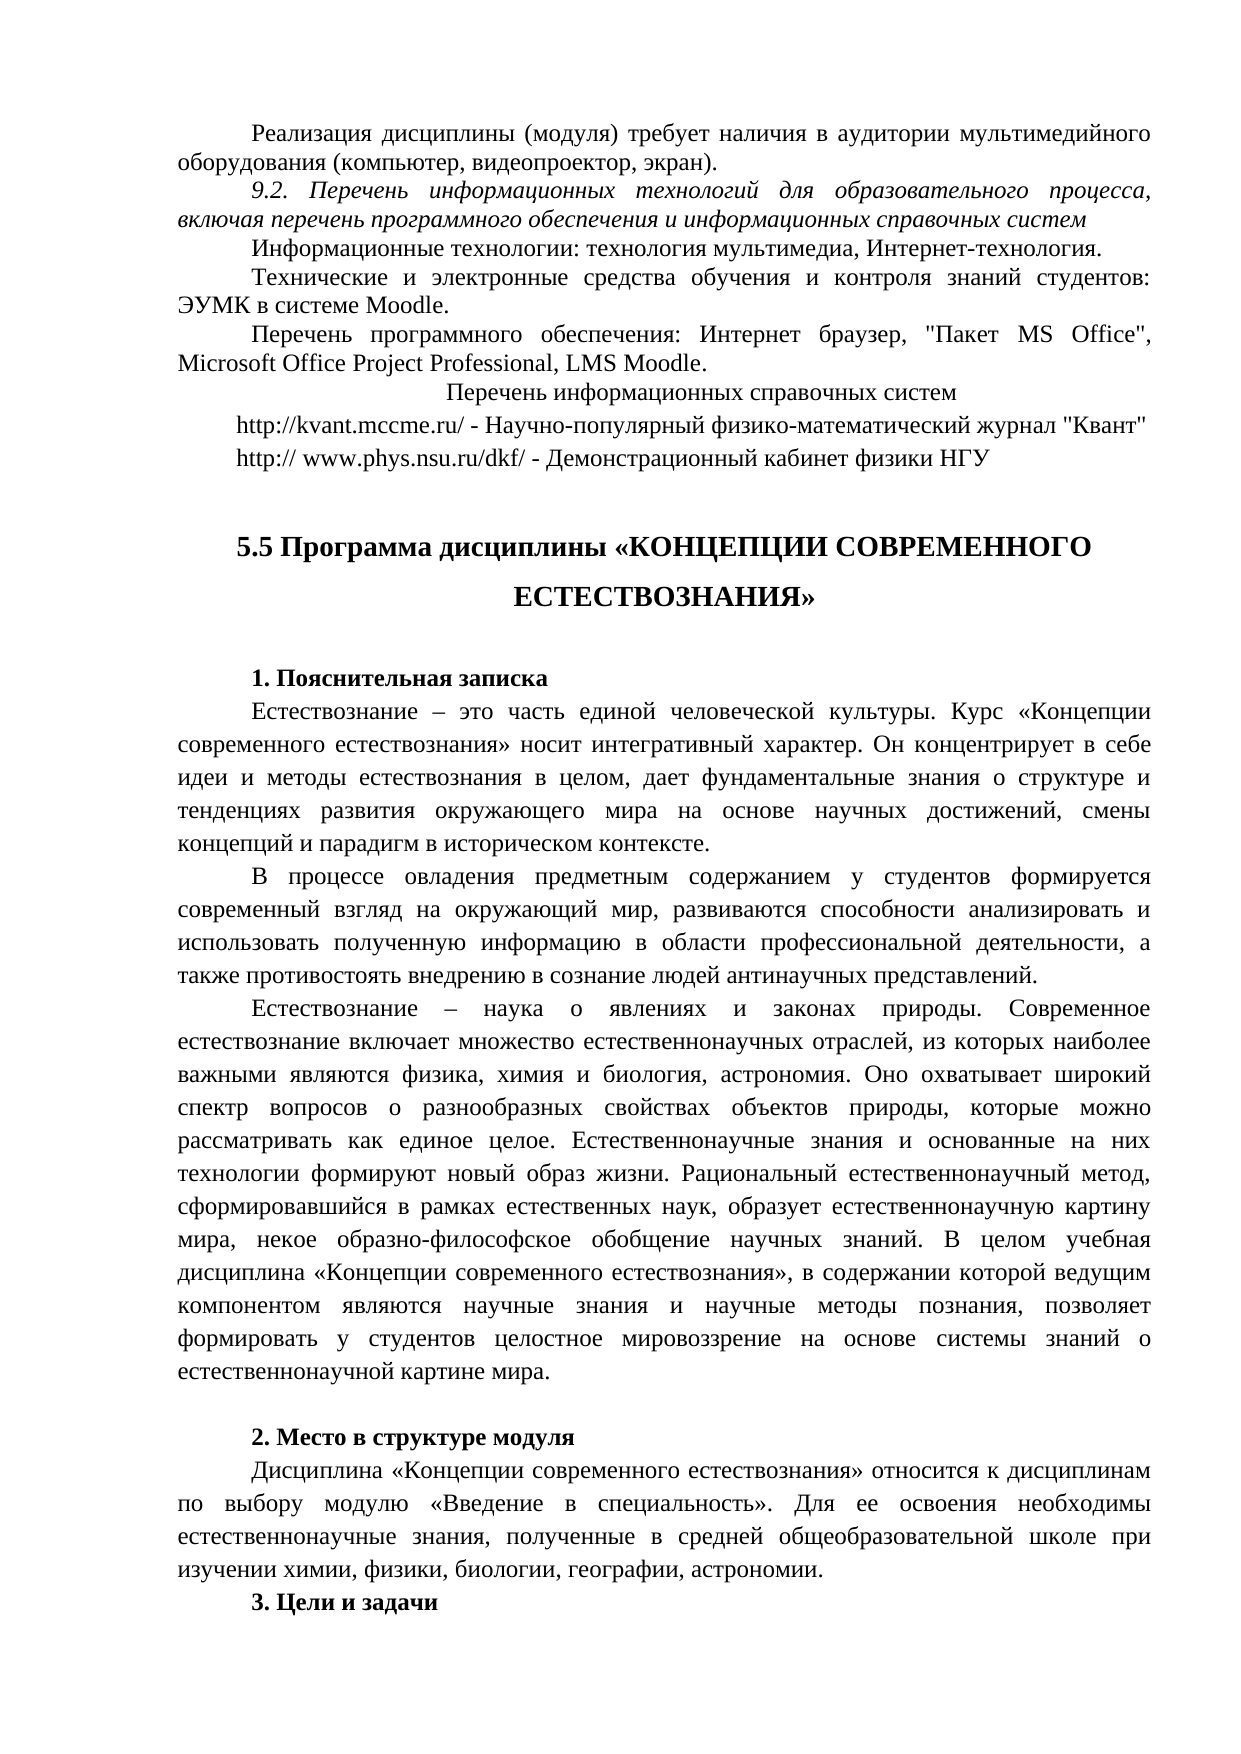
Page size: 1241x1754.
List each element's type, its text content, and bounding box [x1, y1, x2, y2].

text В процессе овладения предметным содержанием у студентов формируется современный взгляд на окружающий мир, развиваются способности анализировать и использовать полученную информацию в области профессиональной деятельности, а также противостоять внедрению в сознание людей антинаучных представлений. [177, 861, 1152, 989]
text Технические и электронные средства обучения и контроля знаний студентов: ЭУМК в системе Moodle. [177, 262, 1152, 319]
text http:// www.phys.nsu.ru/dkf/ - Демонстрационный кабинет физики НГУ [177, 443, 1152, 472]
text Естествознание – это часть единой человеческой культуры. Курс «Концепции современного естествознания» носит интегративный характер. Он концентрирует в себе идеи и методы естествознания в целом, дает фундаментальные знания о структуре и тенденциях развития окружающего мира на основе научных достижений, смены концепций и парадигм в историческом контексте. [177, 696, 1152, 857]
text 9.2. Перечень информационных технологий для образовательного процесса, включая перечень программного обеспечения и информационных справочных систем [177, 176, 1152, 233]
text 1. Пояснительная записка [177, 663, 1152, 692]
text Дисциплина «Концепции современного естествознания» относится к дисциплинам по выбору модулю «Введение в специальность». Для ее освоения необходимы естественнонаучные знания, полученные в средней общеобразовательной школе при изучении химии, физики, биологии, географии, астрономии. [177, 1455, 1152, 1583]
text 3. Цели и задачи [177, 1587, 1152, 1616]
text Информационные технологии: технология мультимедиа, Интернет-технология. [177, 233, 1152, 262]
text http://kvant.mccme.ru/ - Научно-популярный физико-математический журнал "Квант" [236, 410, 1152, 439]
text Естествознание – наука о явлениях и законах природы. Современное естествознание включает множество естественнонаучных отраслей, из которых наиболее важными являются физика, химия и биология, астрономия. Оно охватывает широкий спектр вопросов о разнообразных свойствах объектов природы, которые можно рассматривать как единое целое. Естественнонаучные знания и основанные на них технологии формируют новый образ жизни. Рациональный естественнонаучный метод, сформировавшийся в рамках естественных наук, образует естественнонаучную картину мира, некое образно-философское обобщение научных знаний. В целом учебная дисциплина «Концепции современного естествознания», в содержании которой ведущим компонентом являются научные знания и научные методы познания, позволяет формировать у студентов целостное мировоззрение на основе системы знаний о естественнонаучной картине мира. [177, 993, 1152, 1385]
text Перечень программного обеспечения: Интернет браузер, "Пакет MS Office", Microsoft Office Project Professional, LMS Moodle. [177, 319, 1152, 377]
text 2. Место в структуре модуля [177, 1422, 1152, 1451]
text Реализация дисциплины (модуля) требует наличия в аудитории мультимедийного оборудования (компьютер, видеопроектор, экран). [177, 118, 1152, 176]
text Перечень информационных справочных систем [177, 377, 1152, 406]
subtitle 5.5 Программа дисциплины «КОНЦЕПЦИИ СОВРЕМЕННОГО ЕСТЕСТВОЗНАНИЯ» [177, 529, 1152, 613]
